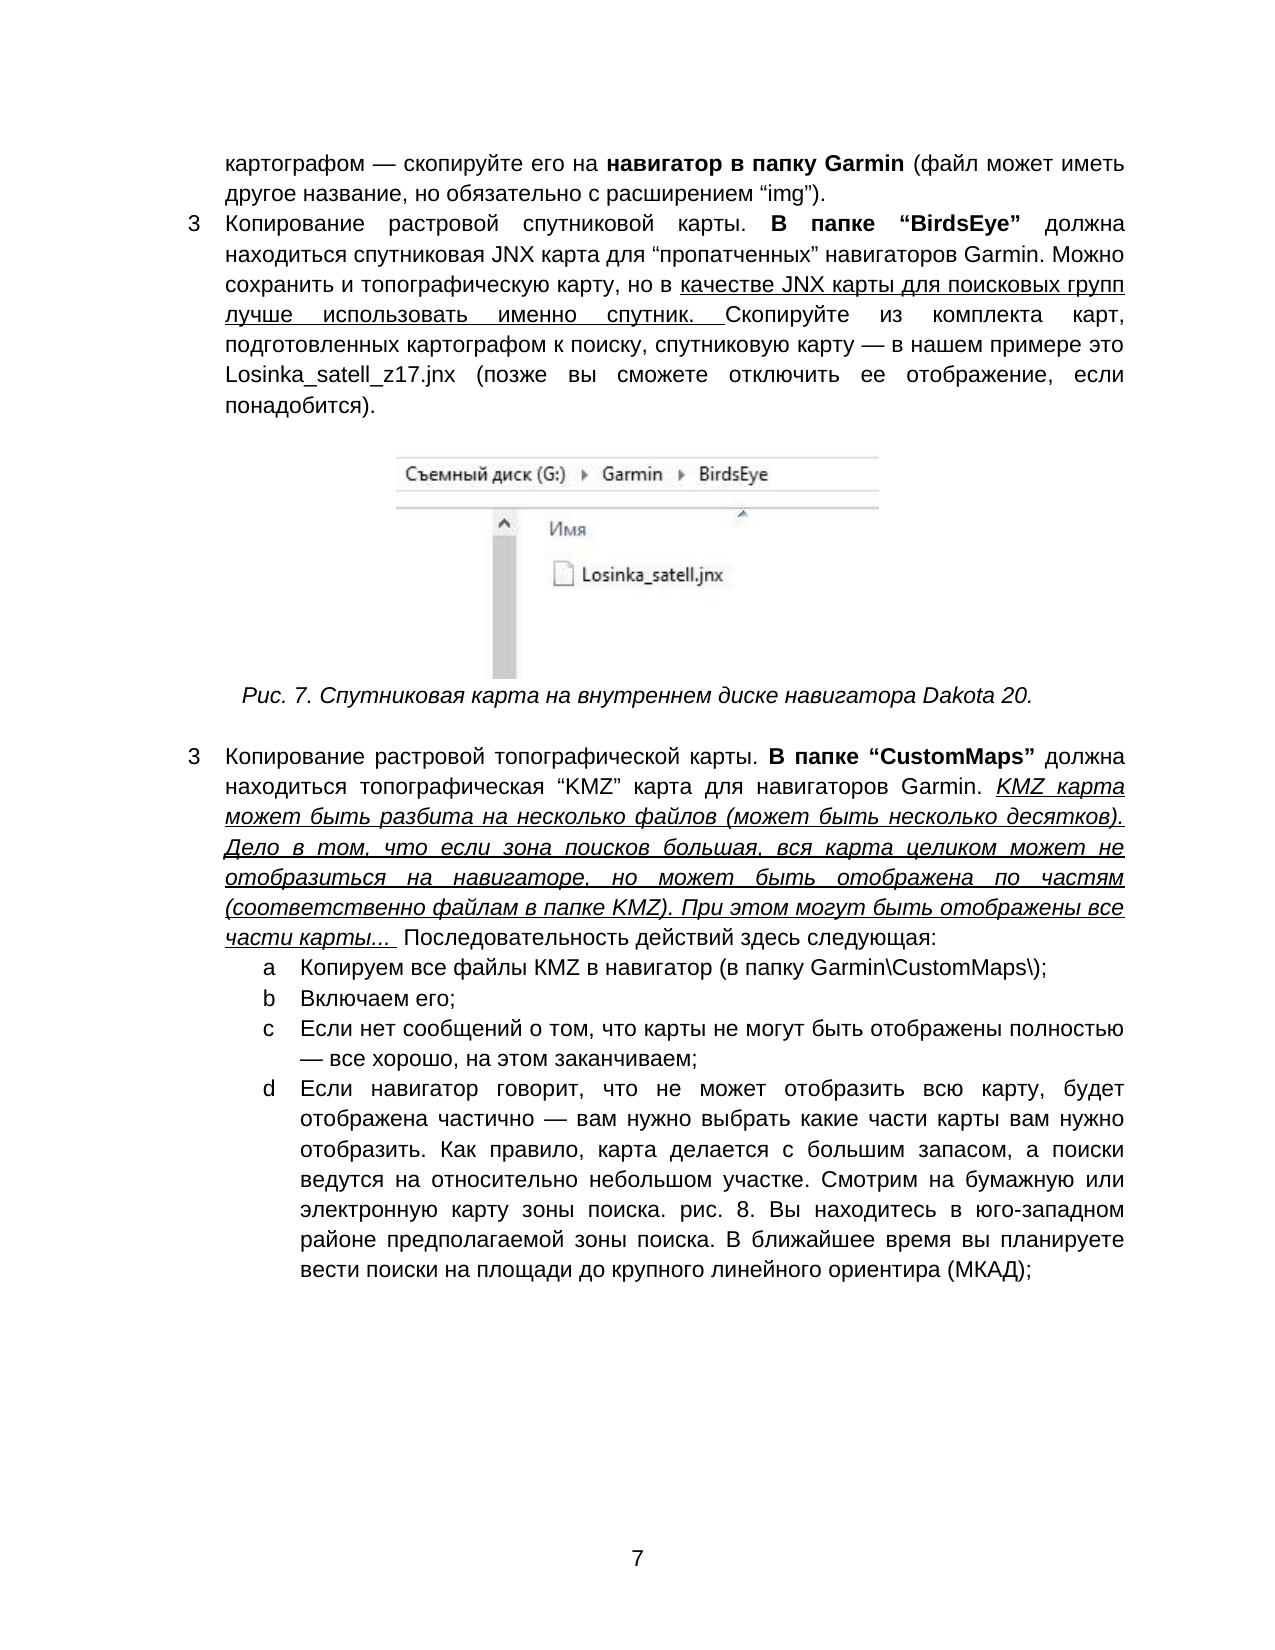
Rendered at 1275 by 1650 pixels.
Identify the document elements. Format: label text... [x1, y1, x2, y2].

list Копируем все файлы КМZ в навигатор (в папку Garmin\CustomMaps\); [263, 954, 1125, 981]
list Если нет сообщений о том, что карты не могут быть отображены полностью — все хорошо, на этом заканчиваем; [263, 1015, 1125, 1071]
text Рис. 7. Спутниковая карта на внутреннем диске навигатора Dakota 20. [150, 682, 1125, 709]
picture [396, 452, 879, 679]
list Если навигатор говорит, что не может отобразить всю карту, будет отображена частично — вам нужно выбрать какие части карты вам нужно отобразить. Как правило, карта делается с большим запасом, а поиски ведутся на относительно небольшом участке. Смотрим на бумажную или электронную карту зоны поиска. рис. 8. Вы находитесь в юго-западном районе предполагаемой зоны поиска. В ближайшее время вы планируете вести поиски на площади до крупного линейного ориентира (МКАД); [263, 1075, 1125, 1283]
list Копирование растровой спутниковой карты. В папке “BirdsEye” должна находиться спутниковая JNX карта для “пропатченных” навигаторов Garmin. Можно сохранить и топографическую карту, но в качестве JNX карты для поисковых групп лучше использовать именно спутник. Скопируйте из комплекта карт, подготовленных картографом к поиску, спутниковую карту — в нашем примере это Losinka_satell_z17.jnx (позже вы сможете отключить ее отображение, если понадобится). [188, 210, 1125, 418]
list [188, 150, 1125, 207]
list Включаем его; [263, 984, 1125, 1011]
list Копирование растровой топографической карты. В папке “CustomMaps” должна находиться топографическая “KMZ” карта для навигаторов Garmin. KMZ карта может быть разбита на несколько файлов (может быть несколько десятков). Дело в том, что если зона поисков большая, вся карта целиком может не отобразиться на навигаторе, но может быть отображена по частям (соответственно файлам в папке KMZ). При этом могут быть отображены все части карты... Последовательность действий здесь следующая: [188, 743, 1125, 951]
